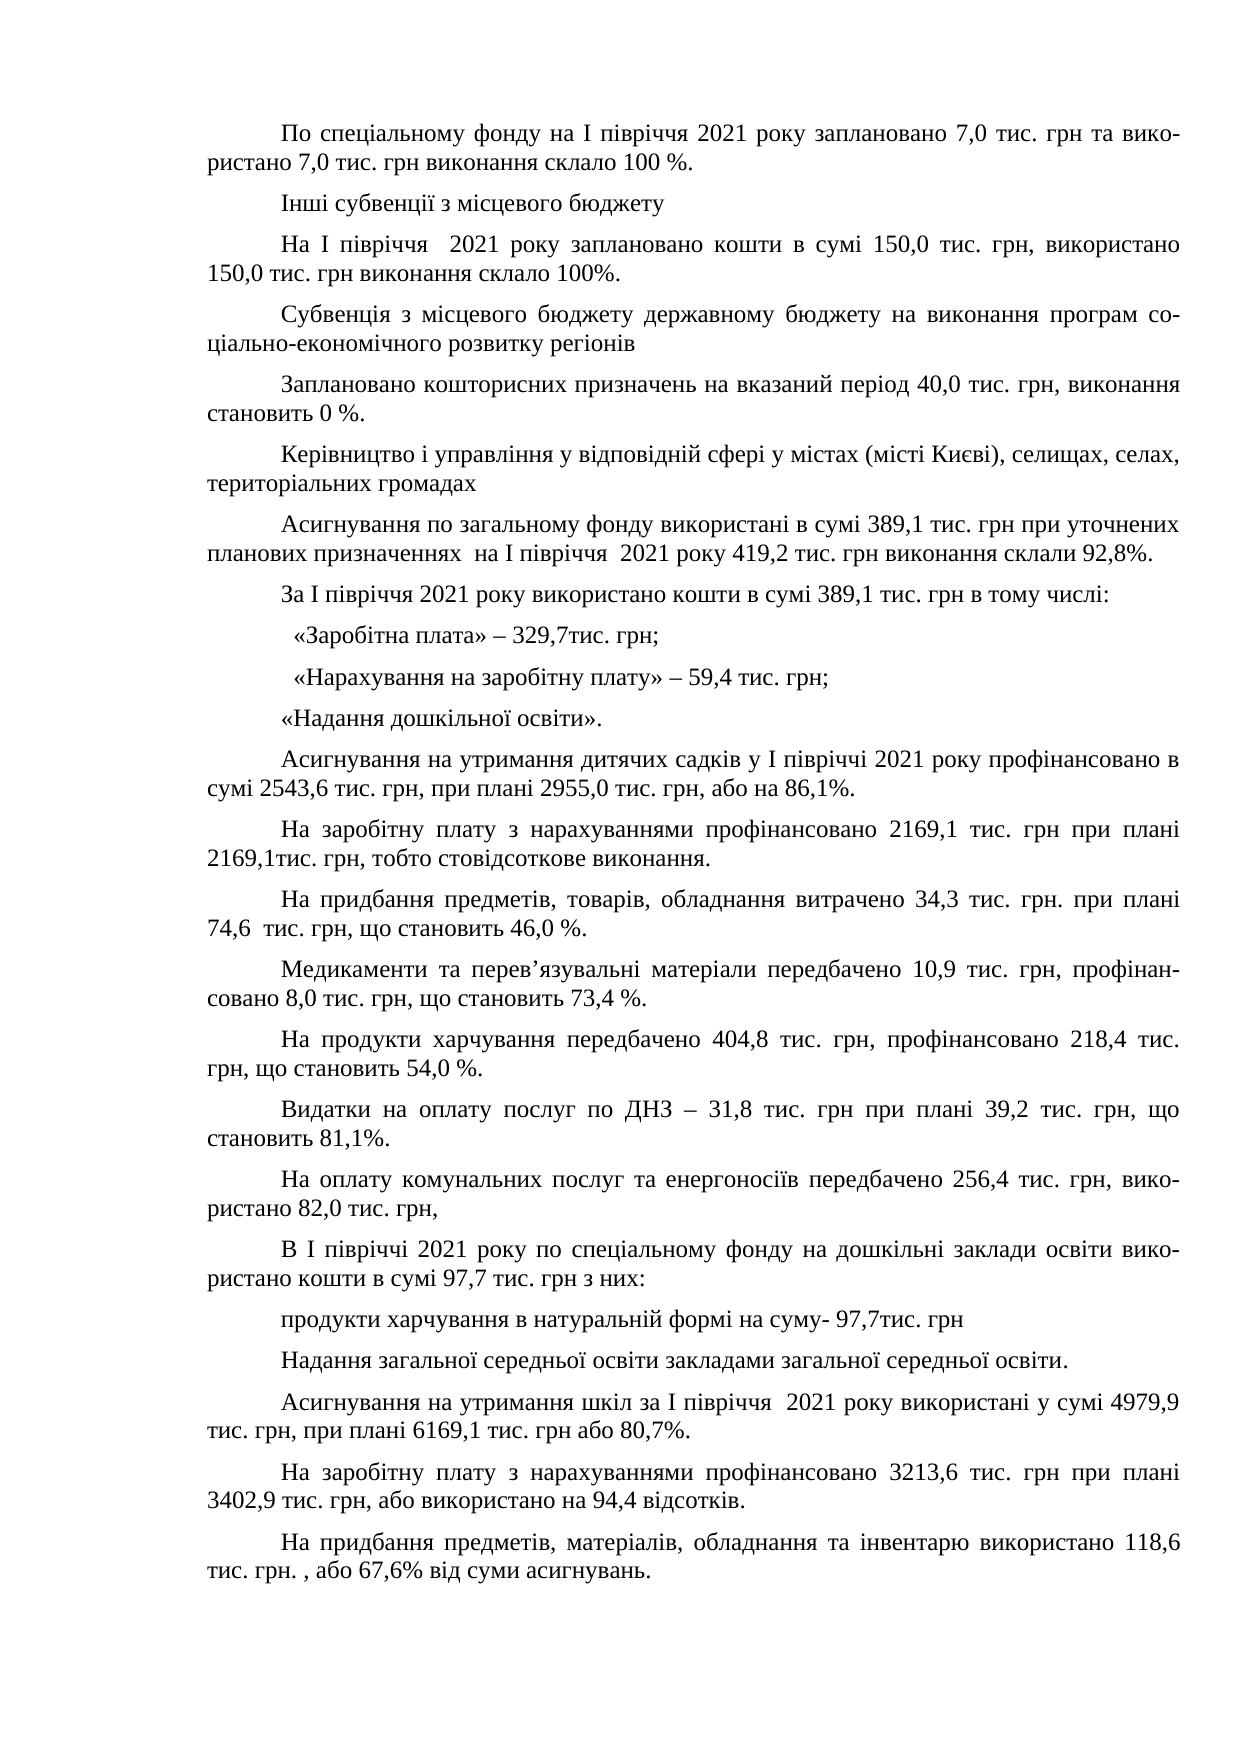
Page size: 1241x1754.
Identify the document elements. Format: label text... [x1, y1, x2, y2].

text По спеціальному фонду на І півріччя 2021 року заплановано 7,0 тис. грн та вико-ристано 7,0 тис. грн виконання склало 100 %. [207, 118, 1181, 176]
text Асигнування на утримання дитячих садків у І півріччі 2021 року профінансовано в сумі 2543,6 тис. грн, при плані 2955,0 тис. грн, або на 86,1%. [207, 744, 1181, 802]
text На придбання предметів, товарів, обладнання витрачено 34,3 тис. грн. при плані 74,6 тис. грн, що становить 46,0 %. [207, 884, 1181, 942]
text На продукти харчування передбачено 404,8 тис. грн, профінансовано 218,4 тис. грн, що становить 54,0 %. [207, 1024, 1181, 1082]
text За І півріччя 2021 року використано кошти в сумі 389,1 тис. грн в тому числі: [207, 579, 1181, 608]
text Субвенція з місцевого бюджету державному бюджету на виконання програм со-ціально-економічного розвитку регіонів [207, 299, 1181, 357]
text В І півріччі 2021 року по спеціальному фонду на дошкільні заклади освіти вико-ристано кошти в сумі 97,7 тис. грн з них: [207, 1234, 1181, 1292]
text На заробітну плату з нарахуваннями профінансовано 2169,1 тис. грн при плані 2169,1тис. грн, тобто стовідсоткове виконання. [207, 814, 1181, 872]
text Медикаменти та перев’язувальні матеріали передбачено 10,9 тис. грн, профінан-совано 8,0 тис. грн, що становить 73,4 %. [207, 954, 1181, 1012]
text Надання загальної середньої освіти закладами загальної середньої освіти. [207, 1346, 1181, 1374]
text Інші субвенції з місцевого бюджету [207, 188, 1181, 217]
text Асигнування по загальному фонду використані в сумі 389,1 тис. грн при уточнених планових призначеннях на І півріччя 2021 року 419,2 тис. грн виконання склали 92,8%. [207, 509, 1181, 567]
list Заплановано кошторисних призначень на вказаний період 40,0 тис. грн, виконання становить 0 %. [207, 369, 1181, 427]
list На І півріччя 2021 року заплановано кошти в сумі 150,0 тис. грн, використано 150,0 тис. грн виконання склало 100%. [207, 229, 1181, 287]
text На оплату комунальних послуг та енергоносіїв передбачено 256,4 тис. грн, вико-ристано 82,0 тис. грн, [207, 1164, 1181, 1222]
text «Нарахування на заробітну плату» – 59,4 тис. грн; [207, 662, 1181, 691]
text На придбання предметів, матеріалів, обладнання та інвентарю використано 118,6 тис. грн. , або 67,6% від суми асигнувань. [207, 1527, 1181, 1584]
text продукти харчування в натуральній формі на суму- 97,7тис. грн [207, 1304, 1181, 1333]
text На заробітну плату з нарахуваннями профінансовано 3213,6 тис. грн при плані 3402,9 тис. грн, або використано на 94,4 відсотків. [207, 1457, 1181, 1514]
text Видатки на оплату послуг по ДНЗ – 31,8 тис. грн при плані 39,2 тис. грн, що становить 81,1%. [207, 1094, 1181, 1152]
text Асигнування на утримання шкіл за І півріччя 2021 року використані у сумі 4979,9 тис. грн, при плані 6169,1 тис. грн або 80,7%. [207, 1387, 1181, 1444]
text «Надання дошкільної освіти». [207, 703, 1181, 732]
text «Заробітна плата» – 329,7тис. грн; [207, 621, 1181, 649]
text Керівництво і управління у відповідній сфері у містах (місті Києві), селищах, селах, територіальних громадах [207, 439, 1181, 497]
